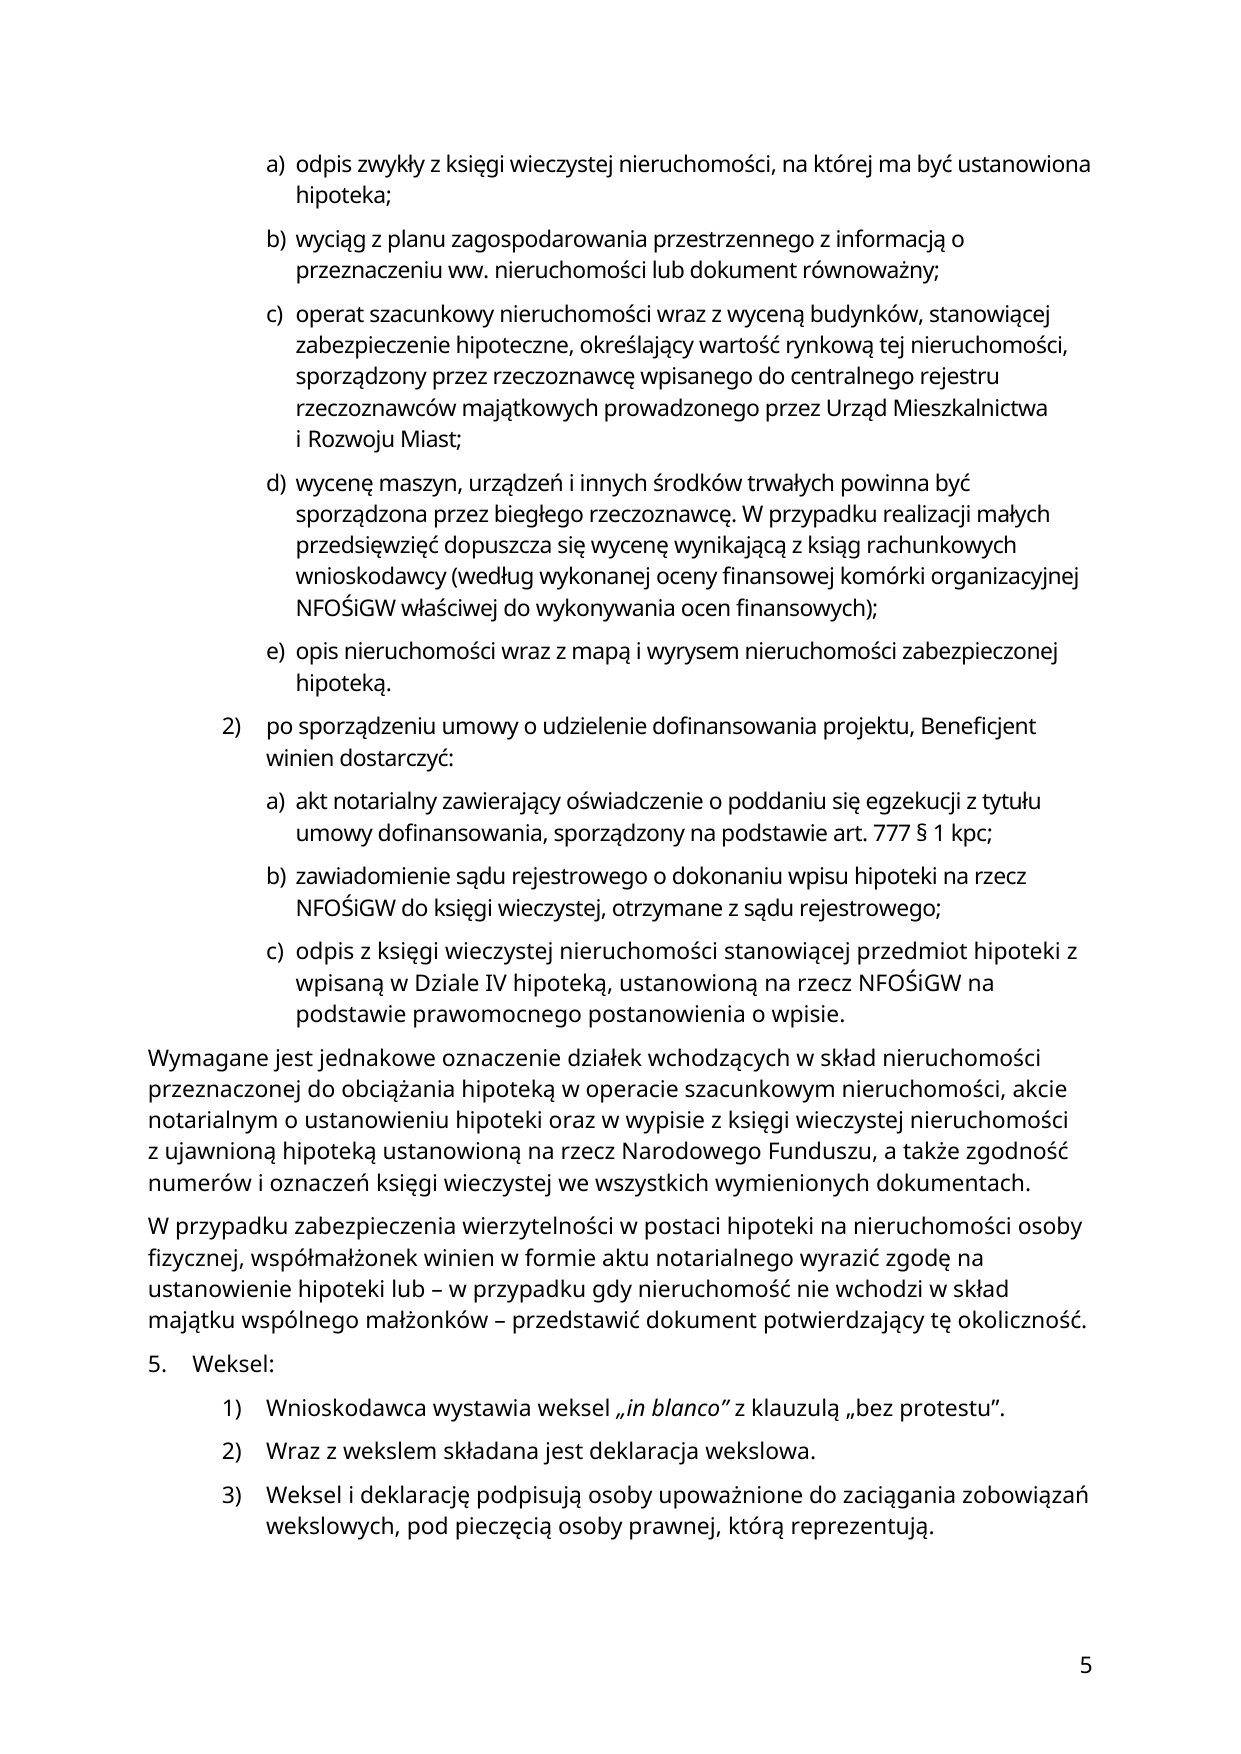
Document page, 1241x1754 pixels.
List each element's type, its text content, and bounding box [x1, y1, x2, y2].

list po sporządzeniu umowy o udzielenie dofinansowania projektu, Beneficjent winien dostarczyć: [222, 710, 1092, 773]
list Wraz z wekslem składana jest deklaracja wekslowa. [222, 1435, 1092, 1466]
list akt notarialny zawierający oświadczenie o poddaniu się egzekucji z tytułu umowy dofinansowania, sporządzony na podstawie art. 777 § 1 kpc; [266, 785, 1092, 848]
list opis nieruchomości wraz z mapą i wyrysem nieruchomości zabezpieczonej hipoteką. [266, 635, 1092, 698]
text Wymagane jest jednakowe oznaczenie działek wchodzących w skład nieruchomości przeznaczonej do obciążania hipoteką w operacie szacunkowym nieruchomości, akcie notarialnym o ustanowieniu hipoteki oraz w wypisie z księgi wieczystej nieruchomości z ujawnioną hipoteką ustanowioną na rzecz Narodowego Funduszu, a także zgodność numerów i oznaczeń księgi wieczystej we wszystkich wymienionych dokumentach. [148, 1041, 1092, 1198]
list Wnioskodawca wystawia weksel „in blanco” z klauzulą „bez protestu”. [222, 1391, 1092, 1423]
list Weksel: [148, 1348, 1092, 1379]
text W przypadku zabezpieczenia wierzytelności w postaci hipoteki na nieruchomości osoby fizycznej, współmałżonek winien w formie aktu notarialnego wyrazić zgodę na ustanowienie hipoteki lub – w przypadku gdy nieruchomość nie wchodzi w skład majątku wspólnego małżonków – przedstawić dokument potwierdzający tę okoliczność. [148, 1210, 1092, 1335]
list odpis zwykły z księgi wieczystej nieruchomości, na której ma być ustanowiona hipoteka; [266, 148, 1092, 210]
list wycenę maszyn, urządzeń i innych środków trwałych powinna być sporządzona przez biegłego rzeczoznawcę. W przypadku realizacji małych przedsięwzięć dopuszcza się wycenę wynikającą z ksiąg rachunkowych wnioskodawcy (według wykonanej oceny finansowej komórki organizacyjnej NFOŚiGW właściwej do wykonywania ocen finansowych); [266, 466, 1092, 623]
list wyciąg z planu zagospodarowania przestrzennego z informacją o przeznaczeniu ww. nieruchomości lub dokument równoważny; [266, 223, 1092, 285]
list Weksel i deklarację podpisują osoby upoważnione do zaciągania zobowiązań wekslowych, pod pieczęcią osoby prawnej, którą reprezentują. [222, 1479, 1092, 1541]
list odpis z księgi wieczystej nieruchomości stanowiącej przedmiot hipoteki z wpisaną w Dziale IV hipoteką, ustanowioną na rzecz NFOŚiGW na podstawie prawomocnego postanowienia o wpisie. [266, 935, 1092, 1029]
list operat szacunkowy nieruchomości wraz z wyceną budynków, stanowiącej zabezpieczenie hipoteczne, określający wartość rynkową tej nieruchomości, sporządzony przez rzeczoznawcę wpisanego do centralnego rejestru rzeczoznawców majątkowych prowadzonego przez Urząd Mieszkalnictwa i Rozwoju Miast; [266, 298, 1092, 454]
list zawiadomienie sądu rejestrowego o dokonaniu wpisu hipoteki na rzecz NFOŚiGW do księgi wieczystej, otrzymane z sądu rejestrowego; [266, 860, 1092, 923]
